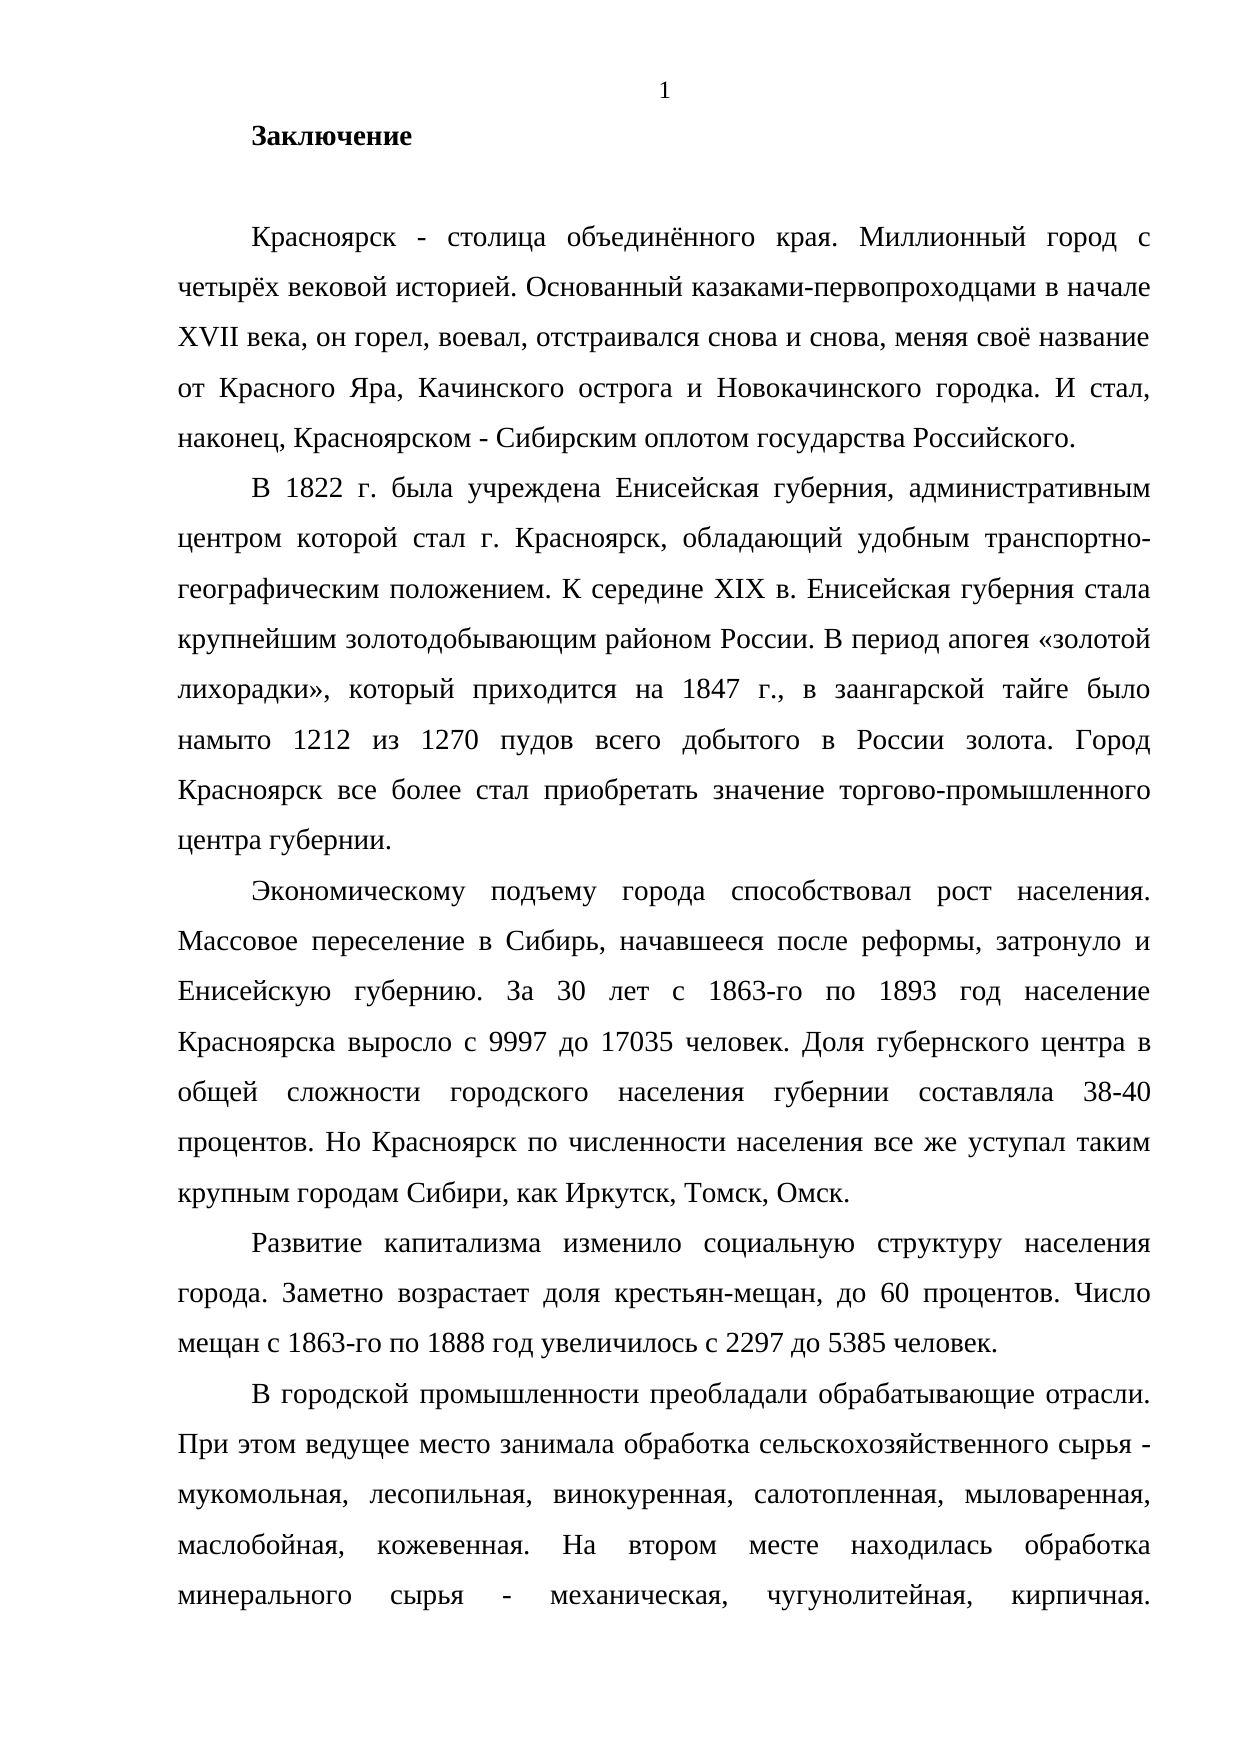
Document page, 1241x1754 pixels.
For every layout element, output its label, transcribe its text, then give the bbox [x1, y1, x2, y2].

text Экономическому подъему города способствовал рост населения. Массовое переселение в Сибирь, начавшееся после реформы, затронуло и Енисейскую губернию. За 30 лет с 1863-го по 1893 год население Красноярска выросло с 9997 до 17035 человек. Доля губернского центра в общей сложности городского населения губернии составляла 38-40 процентов. Но Красноярск по численности населения все же уступал таким крупным городам Сибири, как Иркутск, Томск, Омск. [177, 873, 1152, 1208]
text Заключение [177, 118, 1152, 152]
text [177, 1376, 1152, 1611]
text Красноярск - столица объединённого края. Миллионный город с четырёх вековой историей. Основанный казаками-первопроходцами в начале XVII века, он горел, воевал, отстраивался снова и снова, меняя своё название от Красного Яра, Качинского острога и Новокачинского городка. И стал, наконец, Красноярском - Сибирским оплотом государства Российского. [177, 219, 1152, 453]
text В 1822 г. была учреждена Енисейская губерния, административным центром которой стал г. Красноярск, обладающий удобным транспортно-географическим положением. К середине XIX в. Енисейская губерния стала крупнейшим золотодобывающим районом России. В период апогея «золотой лихорадки», который приходится на 1847 г., в заангарской тайге было намыто 1212 из 1270 пудов всего добытого в России золота. Город Красноярск все более стал приобретать значение торгово-промышленного центра губернии. [177, 470, 1152, 856]
text Развитие капитализма изменило социальную структуру населения города. Заметно возрастает доля крестьян-мещан, до 60 процентов. Число мещан с 1863-го по 1888 год увеличилось с 2297 до 5385 человек. [177, 1225, 1152, 1359]
